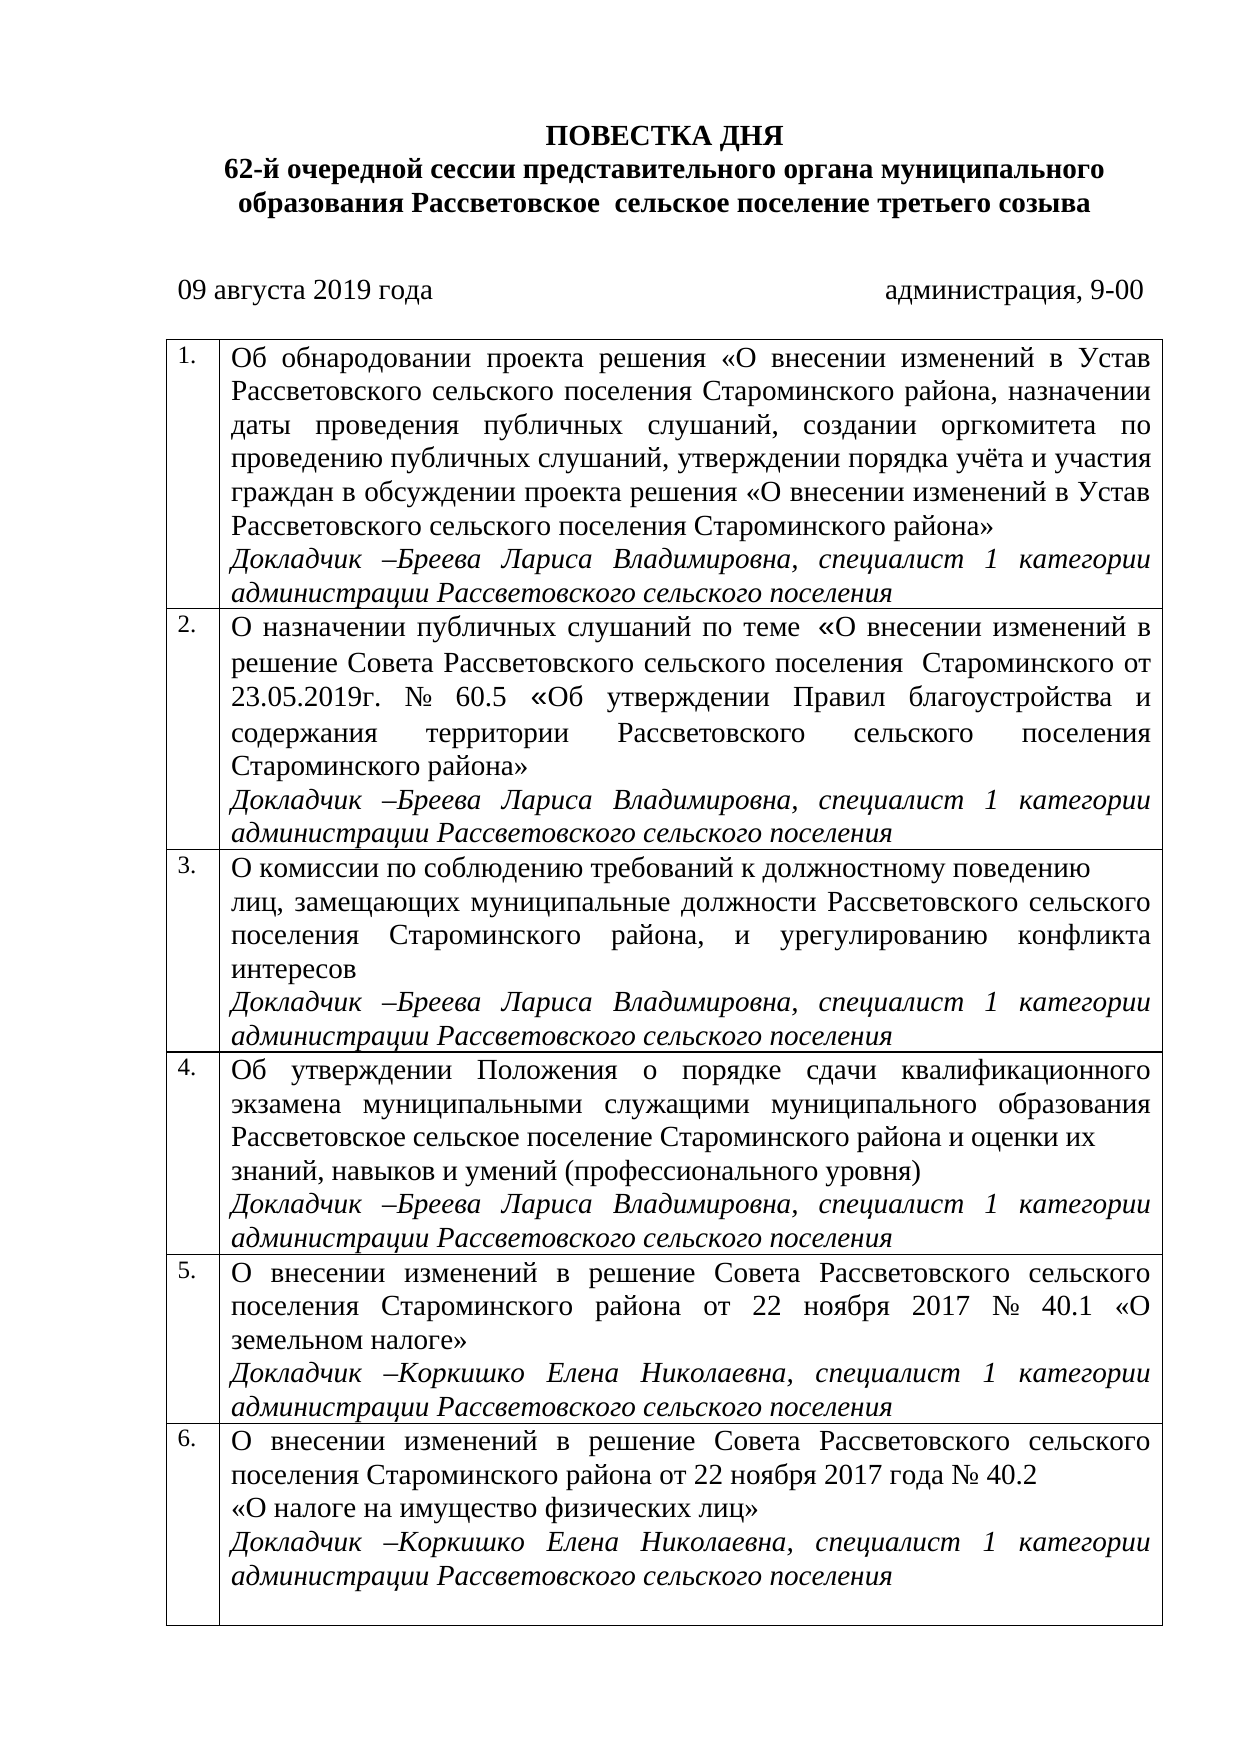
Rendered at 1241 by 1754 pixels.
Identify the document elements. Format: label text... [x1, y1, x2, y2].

table_cell [167, 609, 219, 849]
table_cell Об утверждении Положения о порядке сдачи квалификационного экзамена муниципальными служащими муниципального образования Рассветовское сельское поселение Староминского района и оценки их знаний, навыков и умений (профессионального уровня) Докладчик –Бреева Лариса Владимировна, специалист 1 категории администрации Рассветовского сельского поселения [220, 1053, 1162, 1254]
table_cell О внесении изменений в решение Совета Рассветовского сельского поселения Староминского района от 22 ноября 2017 № 40.1 «О земельном налоге» Докладчик –Коркишко Елена Николаевна, специалист 1 категории администрации Рассветовского сельского поселения [220, 1255, 1162, 1422]
table_cell О внесении изменений в решение Совета Рассветовского сельского поселения Староминского района от 22 ноября 2017 года № 40.2 «О налоге на имущество физических лиц» Докладчик –Коркишко Елена Николаевна, специалист 1 категории администрации Рассветовского сельского поселения [220, 1424, 1162, 1625]
table_cell О комиссии по соблюдению требований к должностному поведению лиц, замещающих муниципальные должности Рассветовского сельского поселения Староминского района, и урегулированию конфликта интересов Докладчик –Бреева Лариса Владимировна, специалист 1 категории администрации Рассветовского сельского поселения [220, 850, 1162, 1051]
table_cell О назначении публичных слушаний по теме «О внесении изменений в решение Совета Рассветовского сельского поселения Староминского от 23.05.2019г. № 60.5 «Об утверждении Правил благоустройства и содержания территории Рассветовского сельского поселения Староминского района» Докладчик –Бреева Лариса Владимировна, специалист 1 категории администрации Рассветовского сельского поселения [220, 609, 1162, 849]
table_cell [167, 850, 219, 1051]
table_cell [167, 1424, 219, 1625]
table_cell [167, 1053, 219, 1254]
text 09 августа 2019 года администрация, 9-00 [177, 272, 1152, 305]
subtitle 62-й очередной сессии представительного органа муниципального образования Рассветовское сельское поселение третьего созыва [177, 152, 1152, 219]
table_header Об обнародовании проекта решения «О внесении изменений в Устав Рассветовского сельского поселения Староминского района, назначении даты проведения публичных слушаний, создании оргкомитета по проведению публичных слушаний, утверждении порядка учёта и участия граждан в обсуждении проекта решения «О внесении изменений в Устав Рассветовского сельского поселения Староминского района» Докладчик –Бреева Лариса Владимировна, специалист 1 категории администрации Рассветовского сельского поселения [220, 340, 1162, 608]
subtitle ПОВЕСТКА ДНЯ [177, 118, 1152, 152]
table_cell [167, 1255, 219, 1422]
table_header [167, 340, 219, 608]
